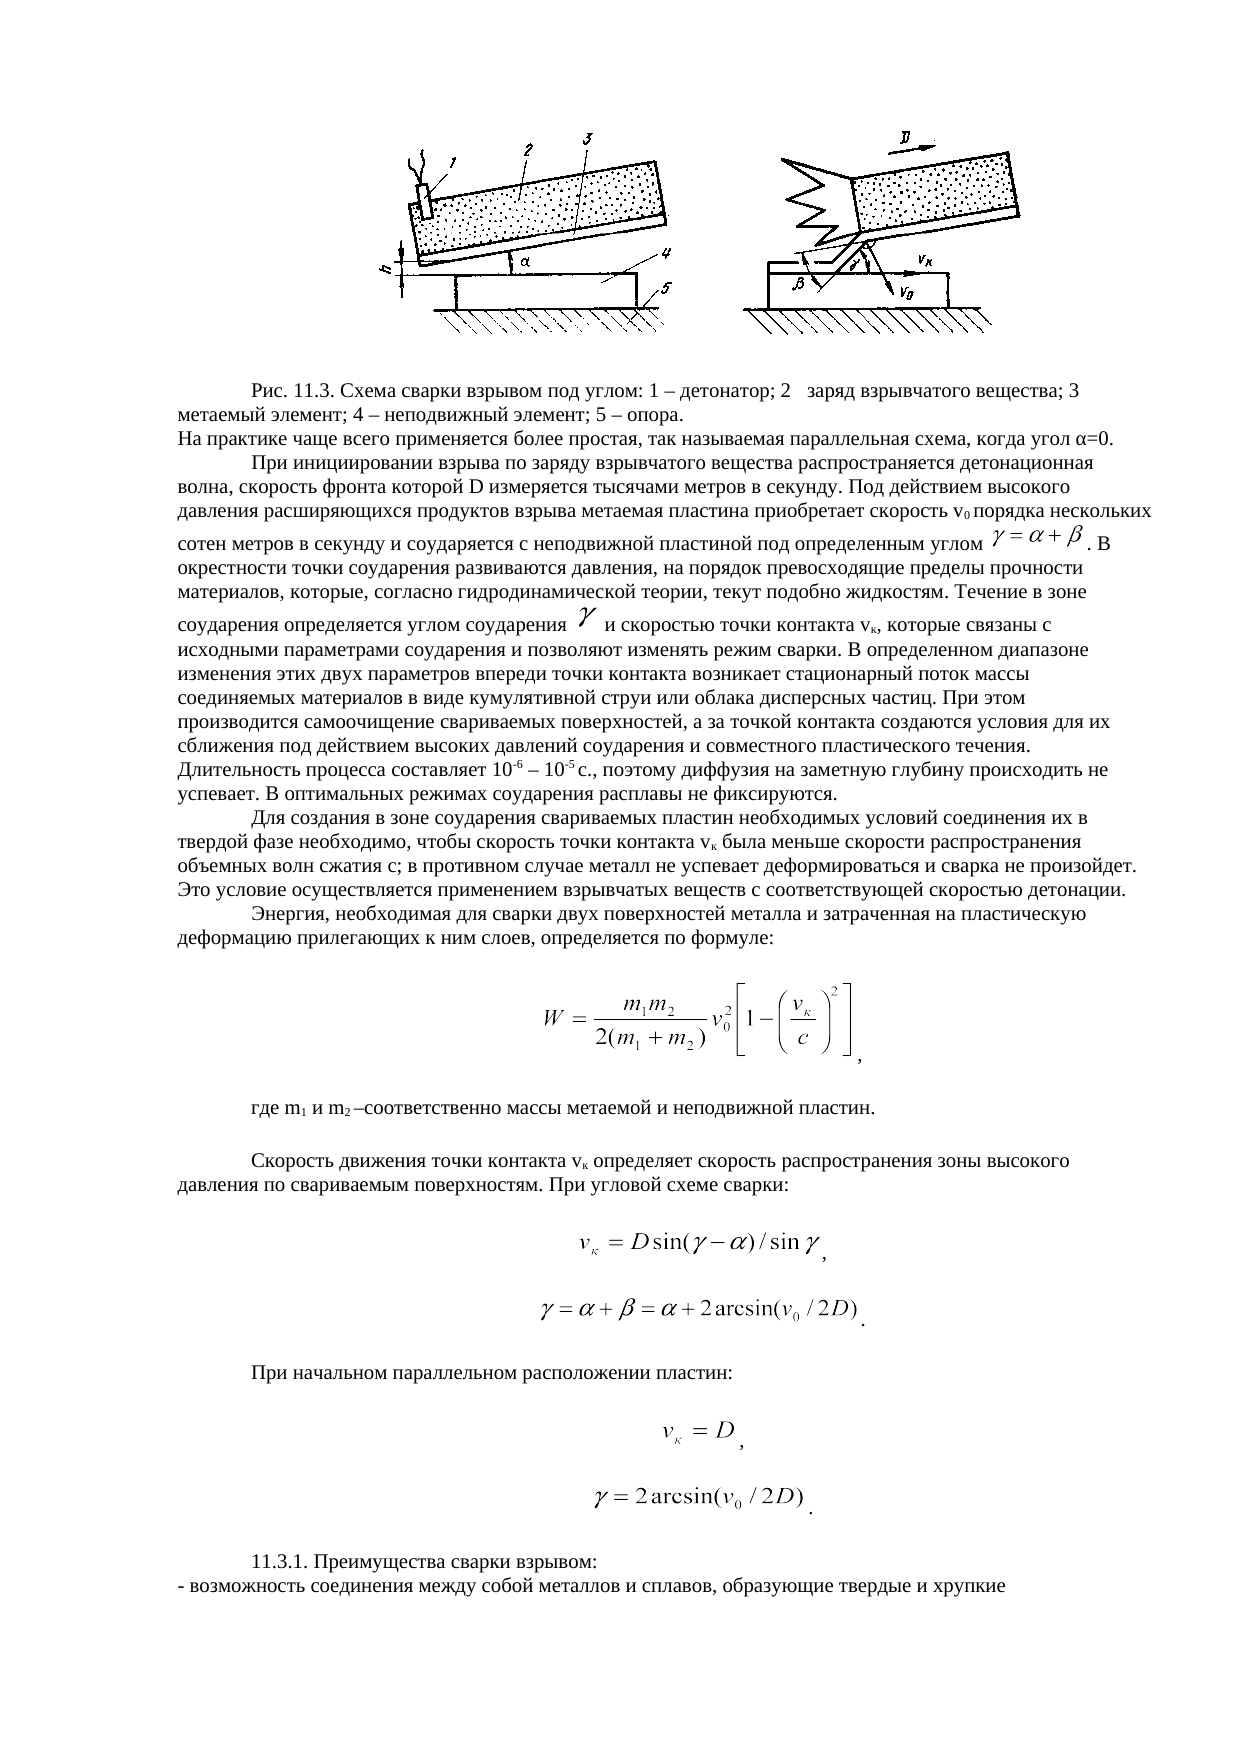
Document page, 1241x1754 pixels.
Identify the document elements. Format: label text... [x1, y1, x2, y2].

picture [589, 1481, 809, 1515]
picture [373, 118, 1029, 349]
picture [540, 978, 857, 1061]
picture [572, 603, 600, 632]
text Скорость движения точки контакта vк определяет скорость распространения зоны высокого давления по свариваемым поверхностям. При угловой схеме сварки: [177, 1148, 1152, 1196]
picture [575, 1225, 822, 1259]
text где m1 и m2 –соответственно массы метаемой и неподвижной пластин. [177, 1095, 1152, 1119]
text Рис. 11.3. Схема сварки взрывом под углом: 1 – детонатор; 2 заряд взрывчатого вещества; 3 метаемый элемент; 4 – неподвижный элемент; 5 – опора. На практике чаще всего применяется более простая, так называемая параллельная схема, когда угол α=0. При инициировании взрыва по заряду взрывчатого вещества распространяется детонационная волна, скорость фронта которой D измеряется тысячами метров в секунду. Под действием высокого давления расширяющихся продуктов взрыва метаемая пластина приобретает скорость v0 порядка нескольких сотен метров в секунду и соударяется с неподвижной пластиной под определенным углом . В окрестности точки соударения развиваются давления, на порядок превосходящие пределы прочности материалов, которые, согласно гидродинамической теории, текут подобно жидкостям. Течение в зоне соударения определяется углом соударения и скоростью точки контакта vк, которые связаны с исходными параметрами соударения и позволяют изменять режим сварки. В определенном диапазоне изменения этих двух параметров впереди точки контакта возникает стационарный поток массы соединяемых материалов в виде кумулятивной струи или облака дисперсных частиц. При этом производится самоочищение свариваемых поверхностей, а за точкой контакта создаются условия для их сближения под действием высоких давлений соударения и совместного пластического течения. Длительность процесса составляет 10-6 – 10-5 с., поэтому диффузия на заметную глубину происходить не успевает. В оптимальных режимах соударения расплавы не фиксируются. Для создания в зоне соударения свариваемых пластин необходимых условий соединения их в твердой фазе необходимо, чтобы скорость точки контакта vк была меньше скорости распространения объемных волн сжатия с; в противном случае металл не успевает деформироваться и сварка не произойдет. Это условие осуществляется применением взрывчатых веществ с соответствующей скоростью детонации. Энергия, необходимая для сварки двух поверхностей металла и затраченная на пластическую деформацию прилегающих к ним слоев, определяется по формуле: [177, 377, 1152, 949]
text , [177, 1225, 1152, 1264]
text При начальном параллельном расположении пластин: [177, 1360, 1152, 1384]
text . [177, 1481, 1152, 1519]
picture [988, 521, 1087, 551]
picture [658, 1413, 739, 1448]
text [177, 1548, 1152, 1597]
picture [536, 1292, 861, 1327]
text , [177, 1413, 1152, 1452]
